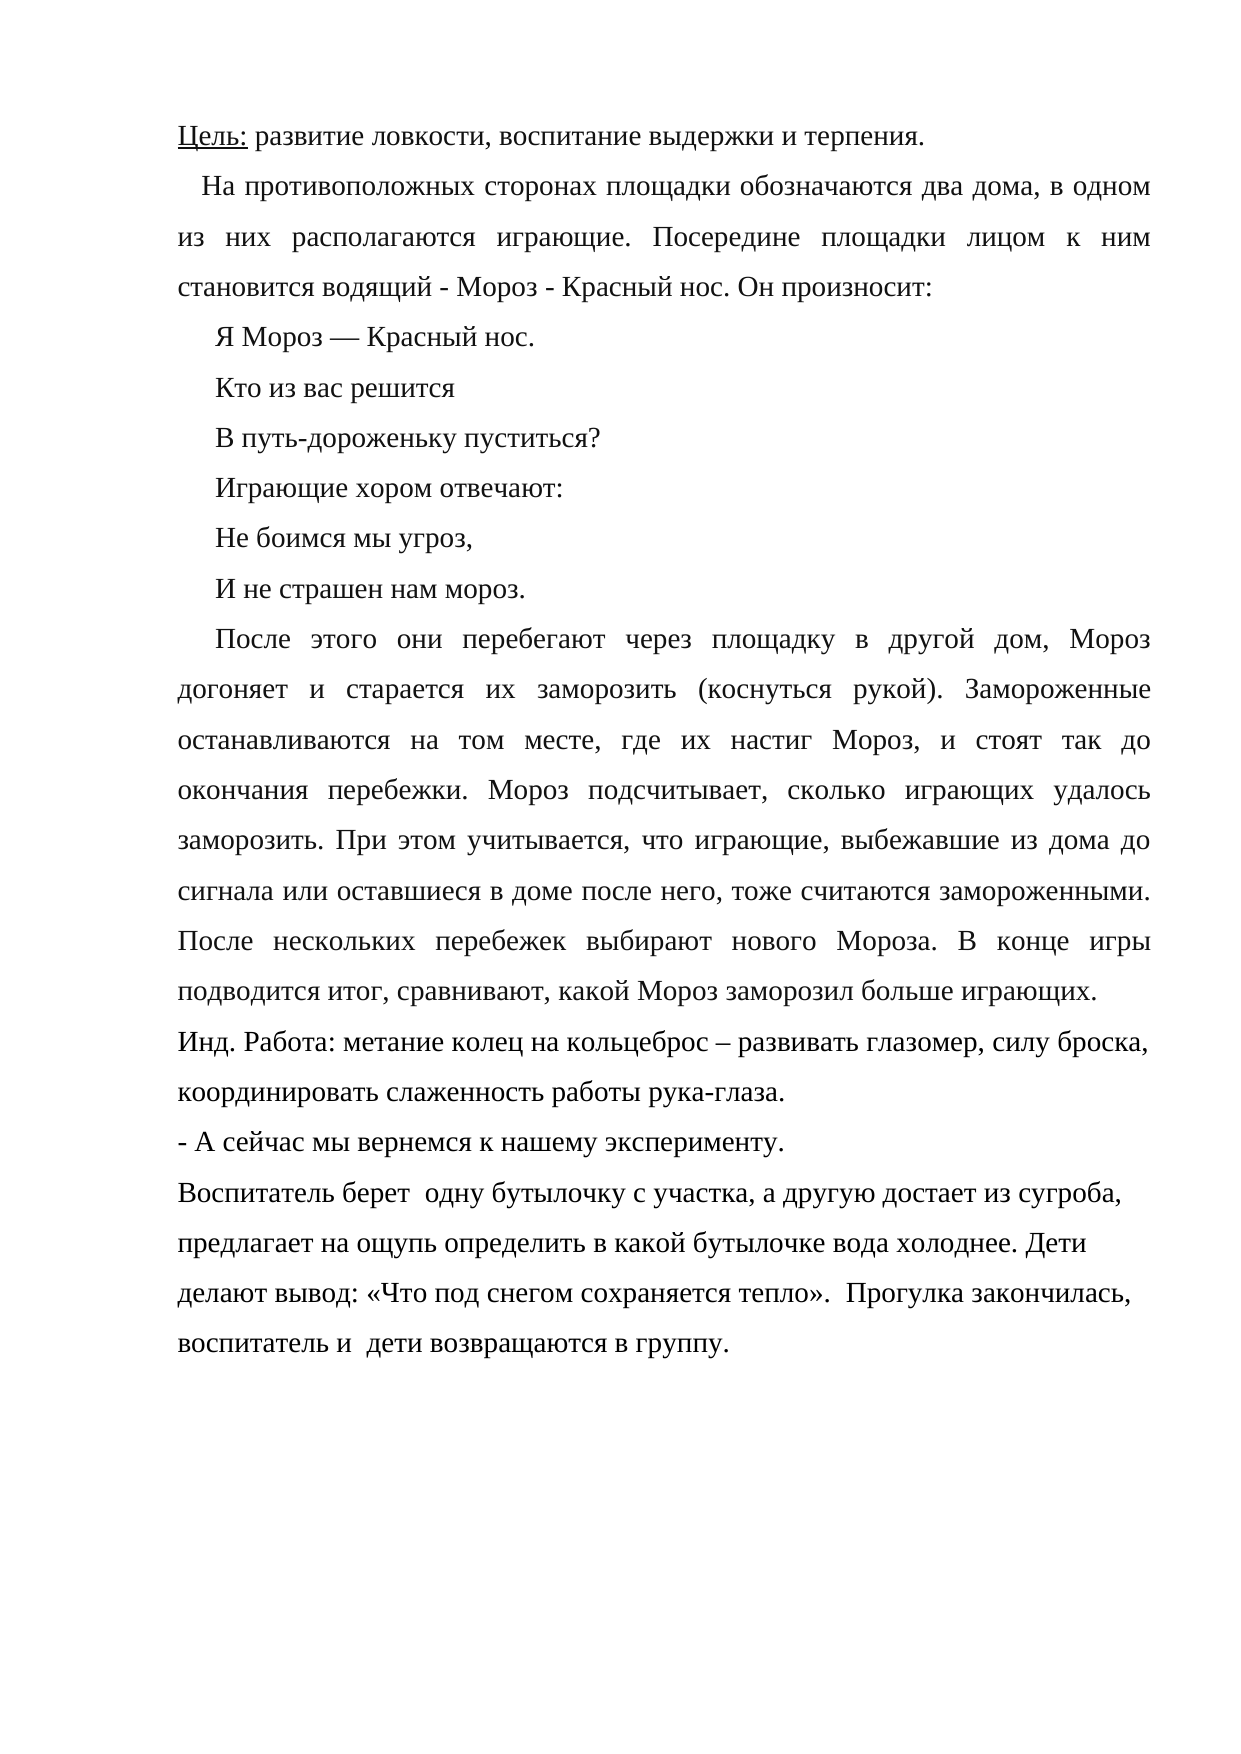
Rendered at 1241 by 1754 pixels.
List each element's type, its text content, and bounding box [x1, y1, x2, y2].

text Не боимся мы угроз, [177, 521, 1152, 554]
text Я Мороз — Красный нос. [177, 319, 1152, 353]
text И не страшен нам мороз. [177, 571, 1152, 604]
text На противоположных сторонах площадки обозначаются два дома, в одном из них располагаются играющие. Посередине площадки лицом к ним становится водящий - Мороз - Красный нос. Он произносит: [177, 168, 1152, 303]
text Цель: развитие ловкости, воспитание выдержки и терпения. [177, 118, 1152, 152]
text После этого они перебегают через площадку в другой дом, Мороз догоняет и старается их заморозить (коснуться рукой). Замороженные останавливаются на том месте, где их настиг Мороз, и стоят так до окончания перебежки. Мороз подсчитывает, сколько играющих удалось заморозить. При этом учитывается, что играющие, выбежавшие из дома до сигнала или оставшиеся в доме после него, тоже считаются замороженными. После нескольких перебежек выбирают нового Мороза. В конце игры подводится итог, сравнивают, какой Мороз заморозил больше играющих. [177, 621, 1152, 1007]
text Кто из вас решится [177, 370, 1152, 403]
text Инд. Работа: метание колец на кольцеброс – развивать глазомер, силу броска, координировать слаженность работы рука-глаза. [177, 1024, 1152, 1108]
text Играющие хором отвечают: [177, 470, 1152, 504]
text - А сейчас мы вернемся к нашему эксперименту. [177, 1124, 1152, 1158]
text Воспитатель берет одну бутылочку с участка, а другую достает из сугроба, предлагает на ощупь определить в какой бутылочке вода холоднее. Дети делают вывод: «Что под снегом сохраняется тепло». Прогулка закончилась, воспитатель и дети возвращаются в группу. [177, 1175, 1152, 1359]
text В путь-дороженьку пуститься? [177, 420, 1152, 453]
